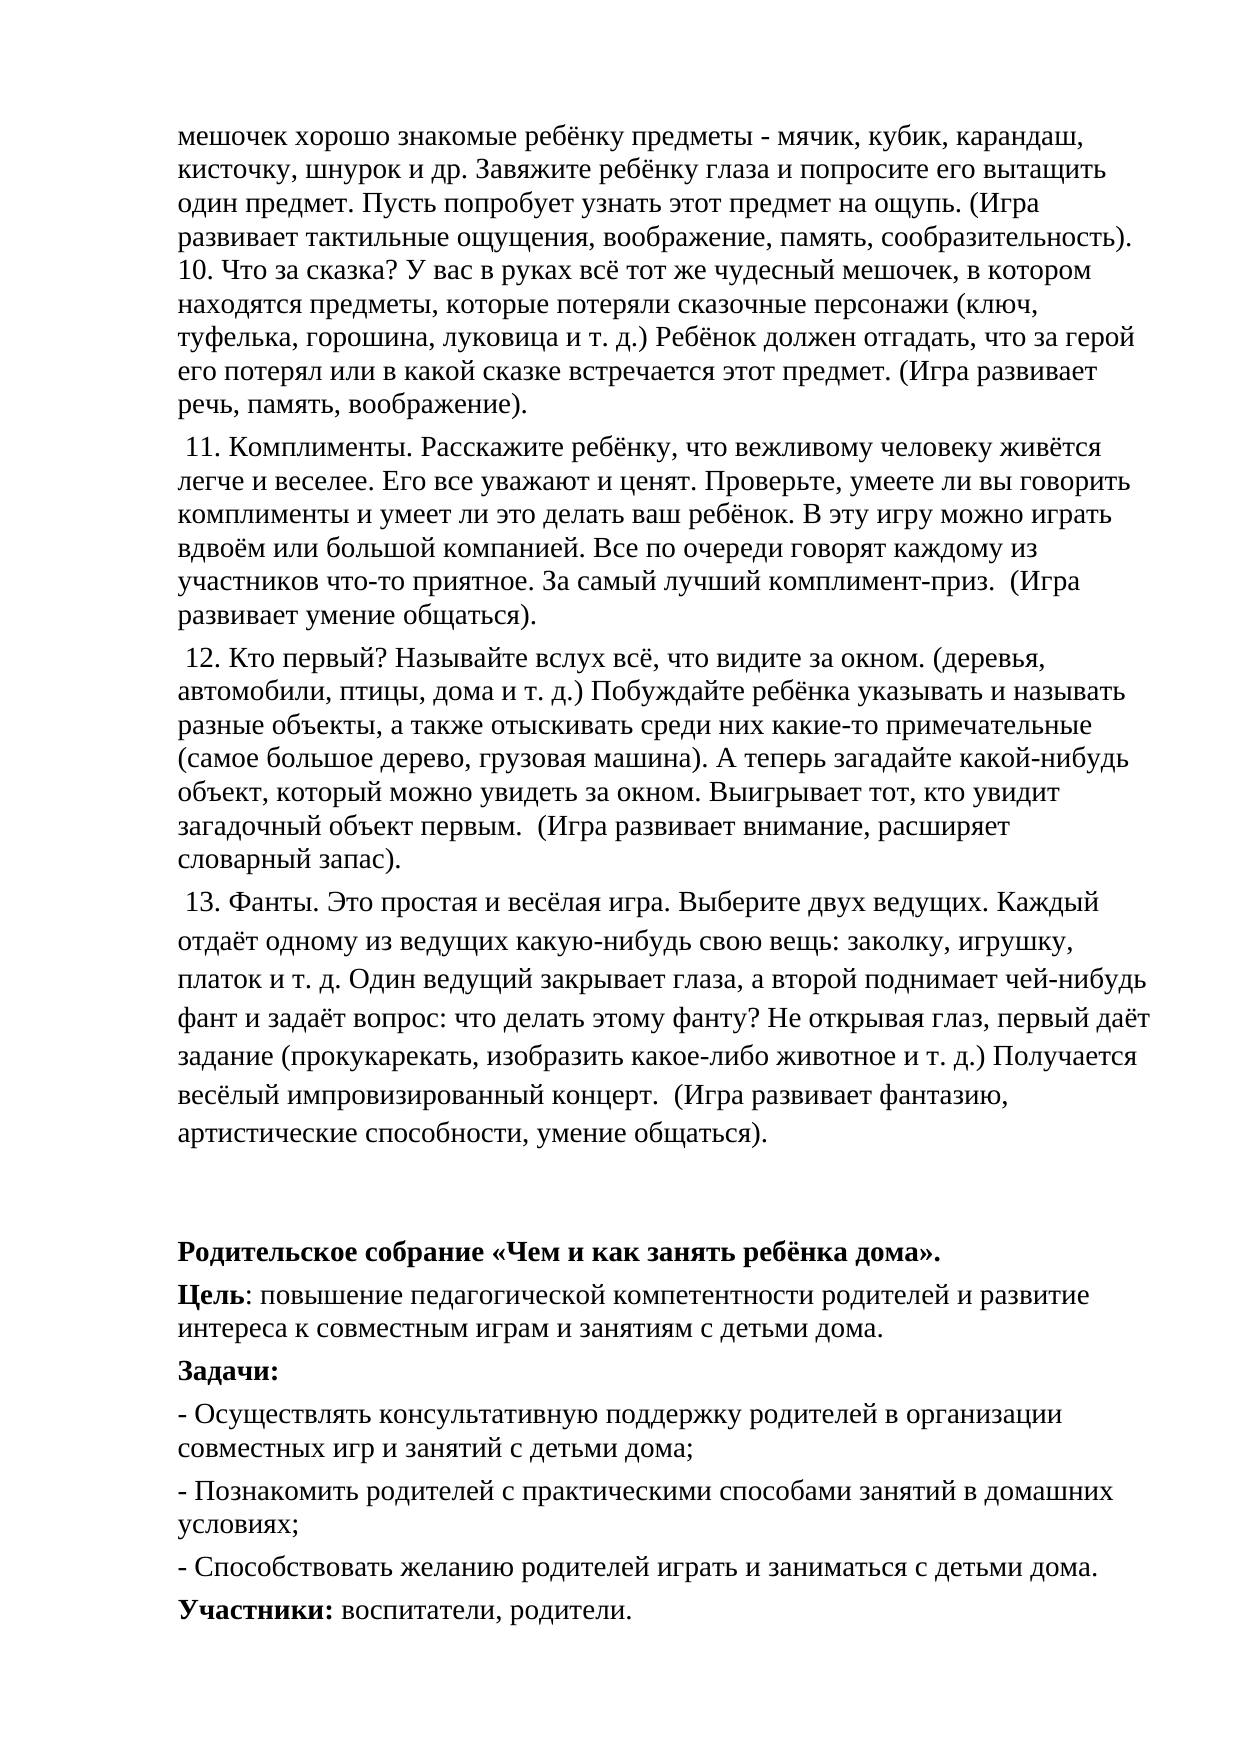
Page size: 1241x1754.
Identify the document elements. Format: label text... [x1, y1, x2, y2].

text 11. Комплименты. Расскажите ребёнку, что вежливому человеку живётся легче и веселее. Его все уважают и ценят. Проверьте, умеете ли вы говорить комплименты и умеет ли это делать ваш ребёнок. В эту игру можно играть вдвоём или большой компанией. Все по очереди говорят каждому из участников что-то приятное. За самый лучший комплимент-приз. (Игра развивает умение общаться). [177, 429, 1152, 631]
text - Осуществлять консультативную поддержку родителей в организации совместных игр и занятий с детьми дома; [177, 1396, 1152, 1463]
text - Познакомить родителей с практическими способами занятий в домашних условиях; [177, 1473, 1152, 1540]
text Цель: повышение педагогической компетентности родителей и развитие интереса к совместным играм и занятиям с детьми дома. [177, 1277, 1152, 1344]
text 13. Фанты. Это простая и весёлая игра. Выберите двух ведущих. Каждый отдаёт одному из ведущих какую-нибудь свою вещь: заколку, игрушку, платок и т. д. Один ведущий закрывает глаза, а второй поднимает чей-нибудь фант и задаёт вопрос: что делать этому фанту? Не открывая глаз, первый даёт задание (прокукарекать, изобразить какое-либо животное и т. д.) Получается весёлый импровизированный концерт. (Игра развивает фантазию, артистические способности, умение общаться). [177, 884, 1152, 1149]
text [177, 118, 1152, 420]
text Участники: воспитатели, родители. [177, 1592, 1152, 1626]
text Задачи: [177, 1353, 1152, 1387]
text 12. Кто первый? Называйте вслух всё, что видите за окном. (деревья, автомобили, птицы, дома и т. д.) Побуждайте ребёнка указывать и называть разные объекты, а также отыскивать среди них какие-то примечательные (самое большое дерево, грузовая машина). А теперь загадайте какой-нибудь объект, который можно увидеть за окном. Выигрывает тот, кто увидит загадочный объект первым. (Игра развивает внимание, расширяет словарный запас). [177, 640, 1152, 875]
text - Способствовать желанию родителей играть и заниматься с детьми дома. [177, 1549, 1152, 1583]
text Родительское собрание «Чем и как занять ребёнка дома». [177, 1234, 1152, 1268]
